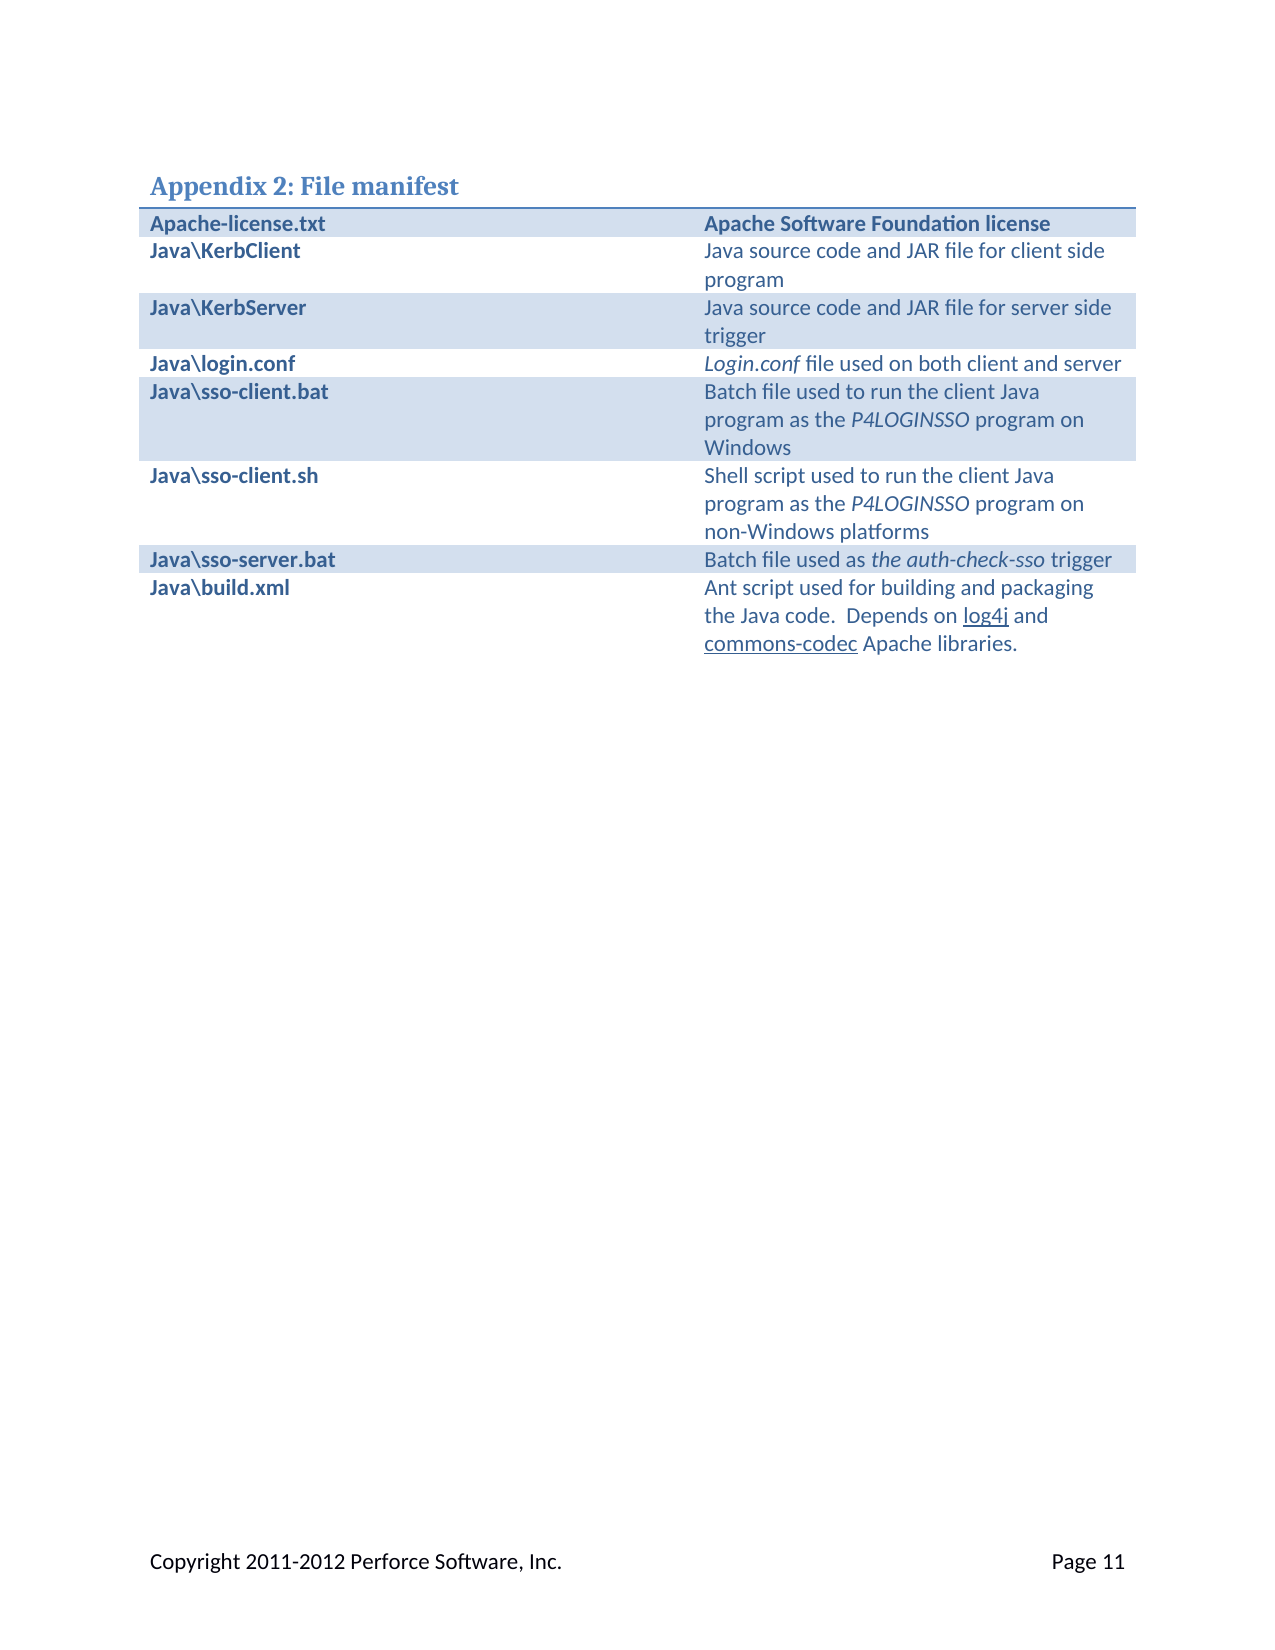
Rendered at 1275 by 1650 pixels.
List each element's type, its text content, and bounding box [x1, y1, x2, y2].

table_cell Ant script used for building and packaging the Java code. Depends on log4j and commons-codec Apache libraries. [693, 573, 1136, 657]
table_cell Java\KerbServer [139, 293, 693, 349]
table_cell Java\sso-server.bat [139, 545, 693, 573]
table_cell Java source code and JAR file for server side trigger [693, 293, 1136, 349]
table_cell Java\sso-client.sh [139, 461, 693, 545]
table_header Apache-license.txt [139, 209, 693, 237]
table_cell Batch file used as the auth-check-sso trigger [693, 545, 1136, 573]
table_cell Java source code and JAR file for client side program [693, 237, 1136, 293]
table_cell Java\login.conf [139, 349, 693, 377]
table_cell Shell script used to run the client Java program as the P4LOGINSSO program on non-Windows platforms [693, 461, 1136, 545]
table_cell Java\build.xml [139, 573, 693, 657]
table_cell Batch file used to run the client Java program as the P4LOGINSSO program on Windows [693, 377, 1136, 461]
table_cell Login.conf file used on both client and server [693, 349, 1136, 377]
table_header Apache Software Foundation license [693, 209, 1136, 237]
table_cell Java\sso-client.bat [139, 377, 693, 461]
subtitle Appendix 2: File manifest [150, 171, 1125, 202]
table_cell Java\KerbClient [139, 237, 693, 293]
